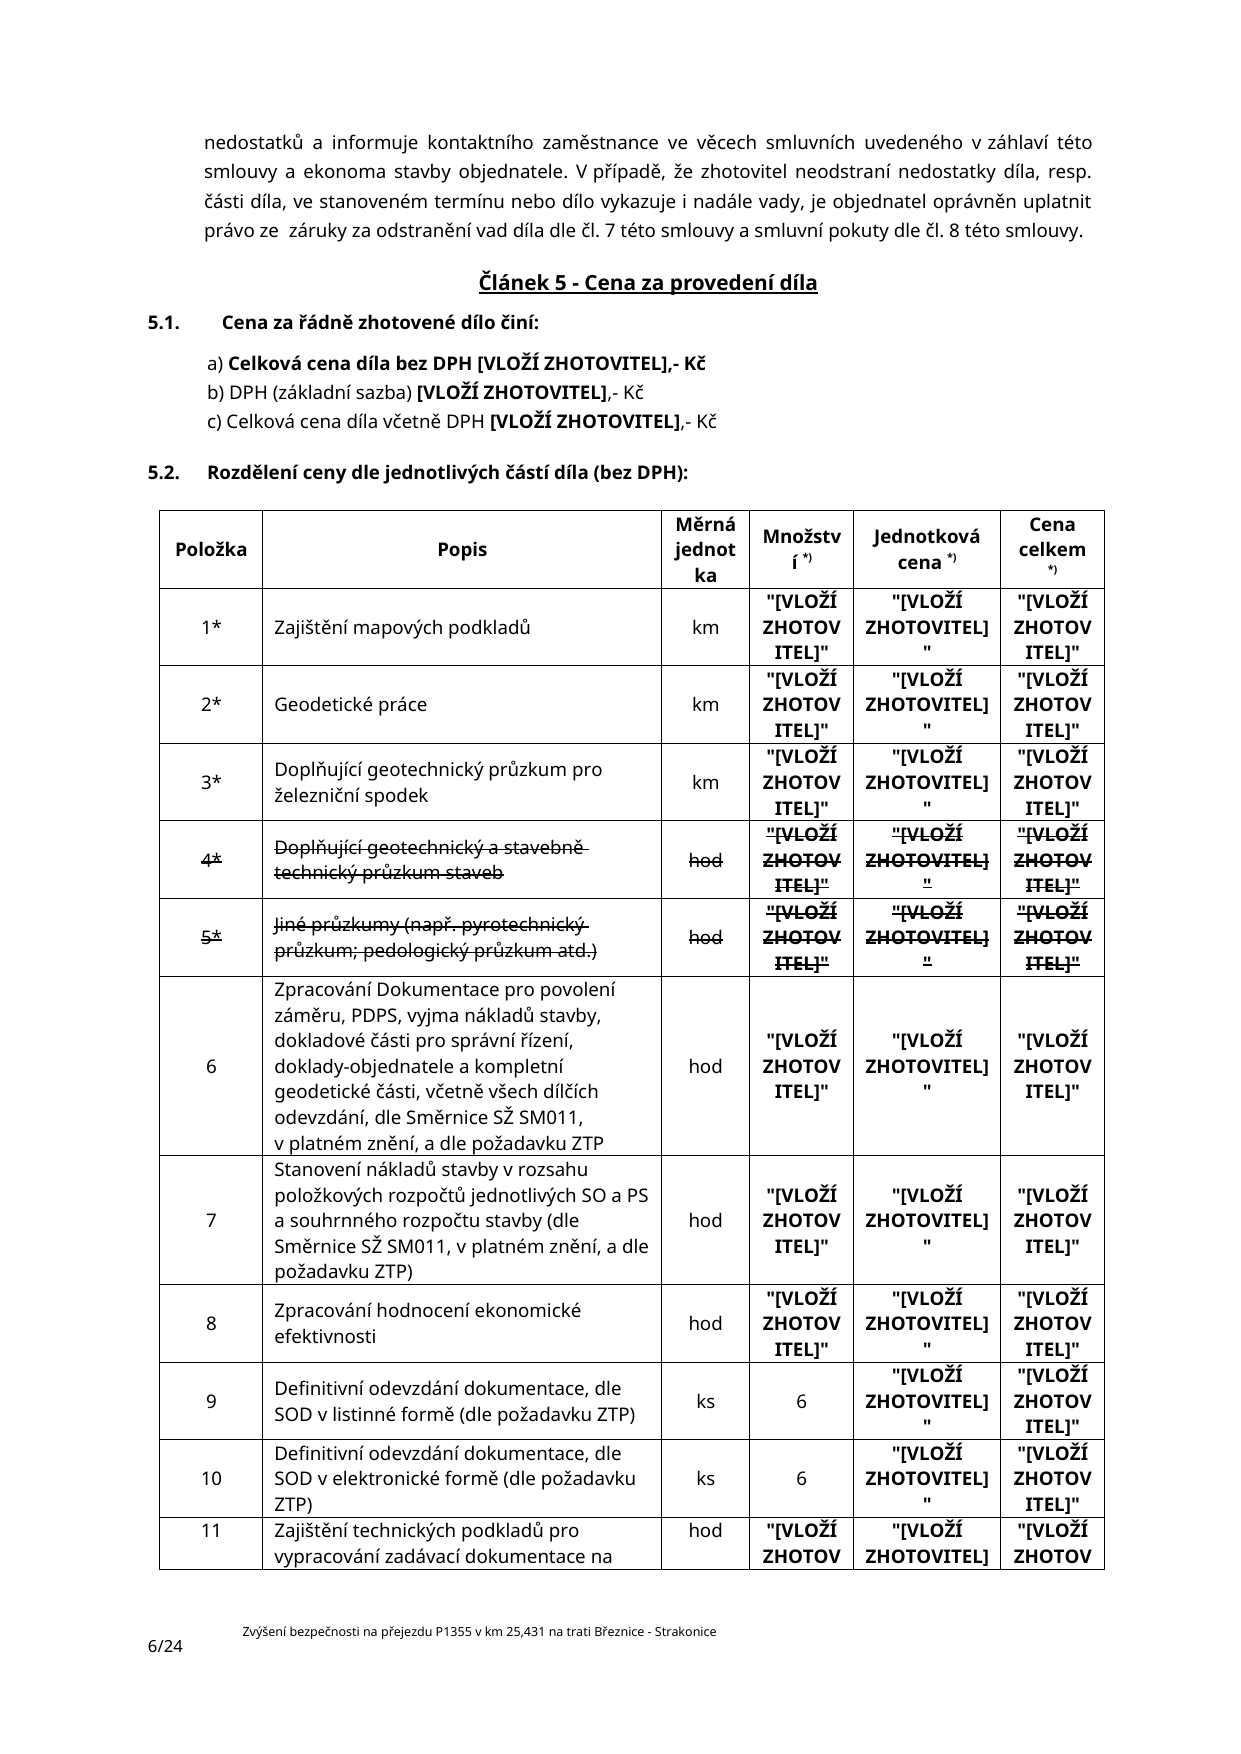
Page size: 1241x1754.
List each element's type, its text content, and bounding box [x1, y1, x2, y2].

table_cell hod [662, 1156, 749, 1284]
table_cell Doplňující geotechnický průzkum pro železniční spodek [263, 744, 661, 820]
text 5.2. Rozdělení ceny dle jednotlivých částí díla (bez DPH): [148, 459, 1092, 485]
table_cell "[VLOŽÍ ZHOTOVITEL]" [854, 666, 1000, 743]
table_cell hod [662, 977, 749, 1155]
table_cell "[VLOŽÍ ZHOTOVITEL]" [750, 821, 853, 898]
table_cell 9 [160, 1363, 262, 1439]
table_cell "[VLOŽÍ ZHOTOVITEL]" [1001, 821, 1104, 898]
table_cell hod [662, 821, 749, 898]
table_cell ks [662, 1440, 749, 1517]
table_cell "[VLOŽÍ ZHOTOVITEL]" [1001, 666, 1104, 743]
table_header Měrná jednotka [662, 511, 749, 588]
table_cell hod [662, 899, 749, 976]
table_cell 6 [750, 1440, 853, 1517]
table_cell Jiné průzkumy (např. pyrotechnický průzkum; pedologický průzkum atd.) [263, 899, 661, 976]
table_cell hod [662, 1518, 749, 1569]
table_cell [750, 1518, 853, 1569]
table_cell "[VLOŽÍ ZHOTOVITEL]" [1001, 1285, 1104, 1362]
table_cell "[VLOŽÍ ZHOTOVITEL]" [750, 899, 853, 976]
table_cell "[VLOŽÍ ZHOTOVITEL]" [854, 821, 1000, 898]
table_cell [1001, 1518, 1104, 1569]
table_cell "[VLOŽÍ ZHOTOVITEL]" [854, 977, 1000, 1155]
subtitle 5.1. Cena za řádně zhotovené dílo činí: [148, 309, 1092, 334]
table_cell Zajištění mapových podkladů [263, 589, 661, 665]
table_header Jednotková cena *) [854, 511, 1000, 588]
table_cell 6 [750, 1363, 853, 1439]
table_cell Zpracování hodnocení ekonomické efektivnosti [263, 1285, 661, 1362]
table_cell km [662, 744, 749, 820]
table_header Popis [263, 511, 661, 588]
table_cell "[VLOŽÍ ZHOTOVITEL]" [750, 1156, 853, 1284]
table_cell Zpracování Dokumentace pro povolení záměru, PDPS, vyjma nákladů stavby, dokladové části pro správní řízení, doklady-objednatele a kompletní geodetické části, včetně všech dílčích odevzdání, dle Směrnice SŽ SM011, v platném znění, a dle požadavku ZTP [263, 977, 661, 1155]
table_cell "[VLOŽÍ ZHOTOVITEL]" [1001, 589, 1104, 665]
text b) DPH (základní sazba) [VLOŽÍ ZHOTOVITEL],- Kč [148, 376, 1092, 405]
table_cell 5* [160, 899, 262, 976]
table_cell "[VLOŽÍ ZHOTOVITEL]" [854, 1440, 1000, 1517]
table_cell Geodetické práce [263, 666, 661, 743]
table_header Položka [160, 511, 262, 588]
table_cell 3* [160, 744, 262, 820]
table_cell 7 [160, 1156, 262, 1284]
table_cell "[VLOŽÍ ZHOTOVITEL]" [750, 666, 853, 743]
table_cell 8 [160, 1285, 262, 1362]
table_cell km [662, 589, 749, 665]
table_cell "[VLOŽÍ ZHOTOVITEL]" [854, 589, 1000, 665]
table_cell "[VLOŽÍ ZHOTOVITEL]" [854, 899, 1000, 976]
table_cell 1* [160, 589, 262, 665]
table_header Cena celkem *) [1001, 511, 1104, 588]
table_cell 11 [160, 1518, 262, 1569]
table_cell "[VLOŽÍ ZHOTOVITEL]" [750, 977, 853, 1155]
table_cell 6 [160, 977, 262, 1155]
table_cell Doplňující geotechnický a stavebně technický průzkum staveb [263, 821, 661, 898]
table_cell "[VLOŽÍ ZHOTOVITEL]" [1001, 1363, 1104, 1439]
table_cell "[VLOŽÍ ZHOTOVITEL]" [750, 744, 853, 820]
table_cell Stanovení nákladů stavby v rozsahu položkových rozpočtů jednotlivých SO a PS a souhrnného rozpočtu stavby (dle Směrnice SŽ SM011, v platném znění, a dle požadavku ZTP) [263, 1156, 661, 1284]
table_cell "[VLOŽÍ ZHOTOVITEL]" [1001, 899, 1104, 976]
table_cell "[VLOŽÍ ZHOTOVITEL]" [854, 1363, 1000, 1439]
table_cell 2* [160, 666, 262, 743]
table_cell "[VLOŽÍ ZHOTOVITEL]" [1001, 744, 1104, 820]
table_cell "[VLOŽÍ ZHOTOVITEL]" [1001, 1440, 1104, 1517]
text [148, 126, 1092, 243]
table_cell ks [662, 1363, 749, 1439]
table_cell "[VLOŽÍ ZHOTOVITEL]" [854, 1285, 1000, 1362]
table_cell "[VLOŽÍ ZHOTOVITEL]" [1001, 977, 1104, 1155]
text c) Celková cena díla včetně DPH [VLOŽÍ ZHOTOVITEL],- Kč [148, 405, 1092, 434]
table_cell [263, 1518, 661, 1569]
table_cell "[VLOŽÍ ZHOTOVITEL]" [750, 589, 853, 665]
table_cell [854, 1518, 1000, 1569]
table_cell "[VLOŽÍ ZHOTOVITEL]" [854, 744, 1000, 820]
table_cell 4* [160, 821, 262, 898]
table_header Množství *) [750, 511, 853, 588]
table_cell 10 [160, 1440, 262, 1517]
table_cell "[VLOŽÍ ZHOTOVITEL]" [1001, 1156, 1104, 1284]
subtitle Článek 5 - Cena za provedení díla [204, 268, 1092, 296]
text a) Celková cena díla bez DPH [VLOŽÍ ZHOTOVITEL],- Kč [207, 347, 1092, 376]
table_cell km [662, 666, 749, 743]
table_cell "[VLOŽÍ ZHOTOVITEL]" [854, 1156, 1000, 1284]
table_cell "[VLOŽÍ ZHOTOVITEL]" [750, 1285, 853, 1362]
table_cell hod [662, 1285, 749, 1362]
table_cell Definitivní odevzdání dokumentace, dle SOD v listinné formě (dle požadavku ZTP) [263, 1363, 661, 1439]
table_cell Definitivní odevzdání dokumentace, dle SOD v elektronické formě (dle požadavku ZTP) [263, 1440, 661, 1517]
